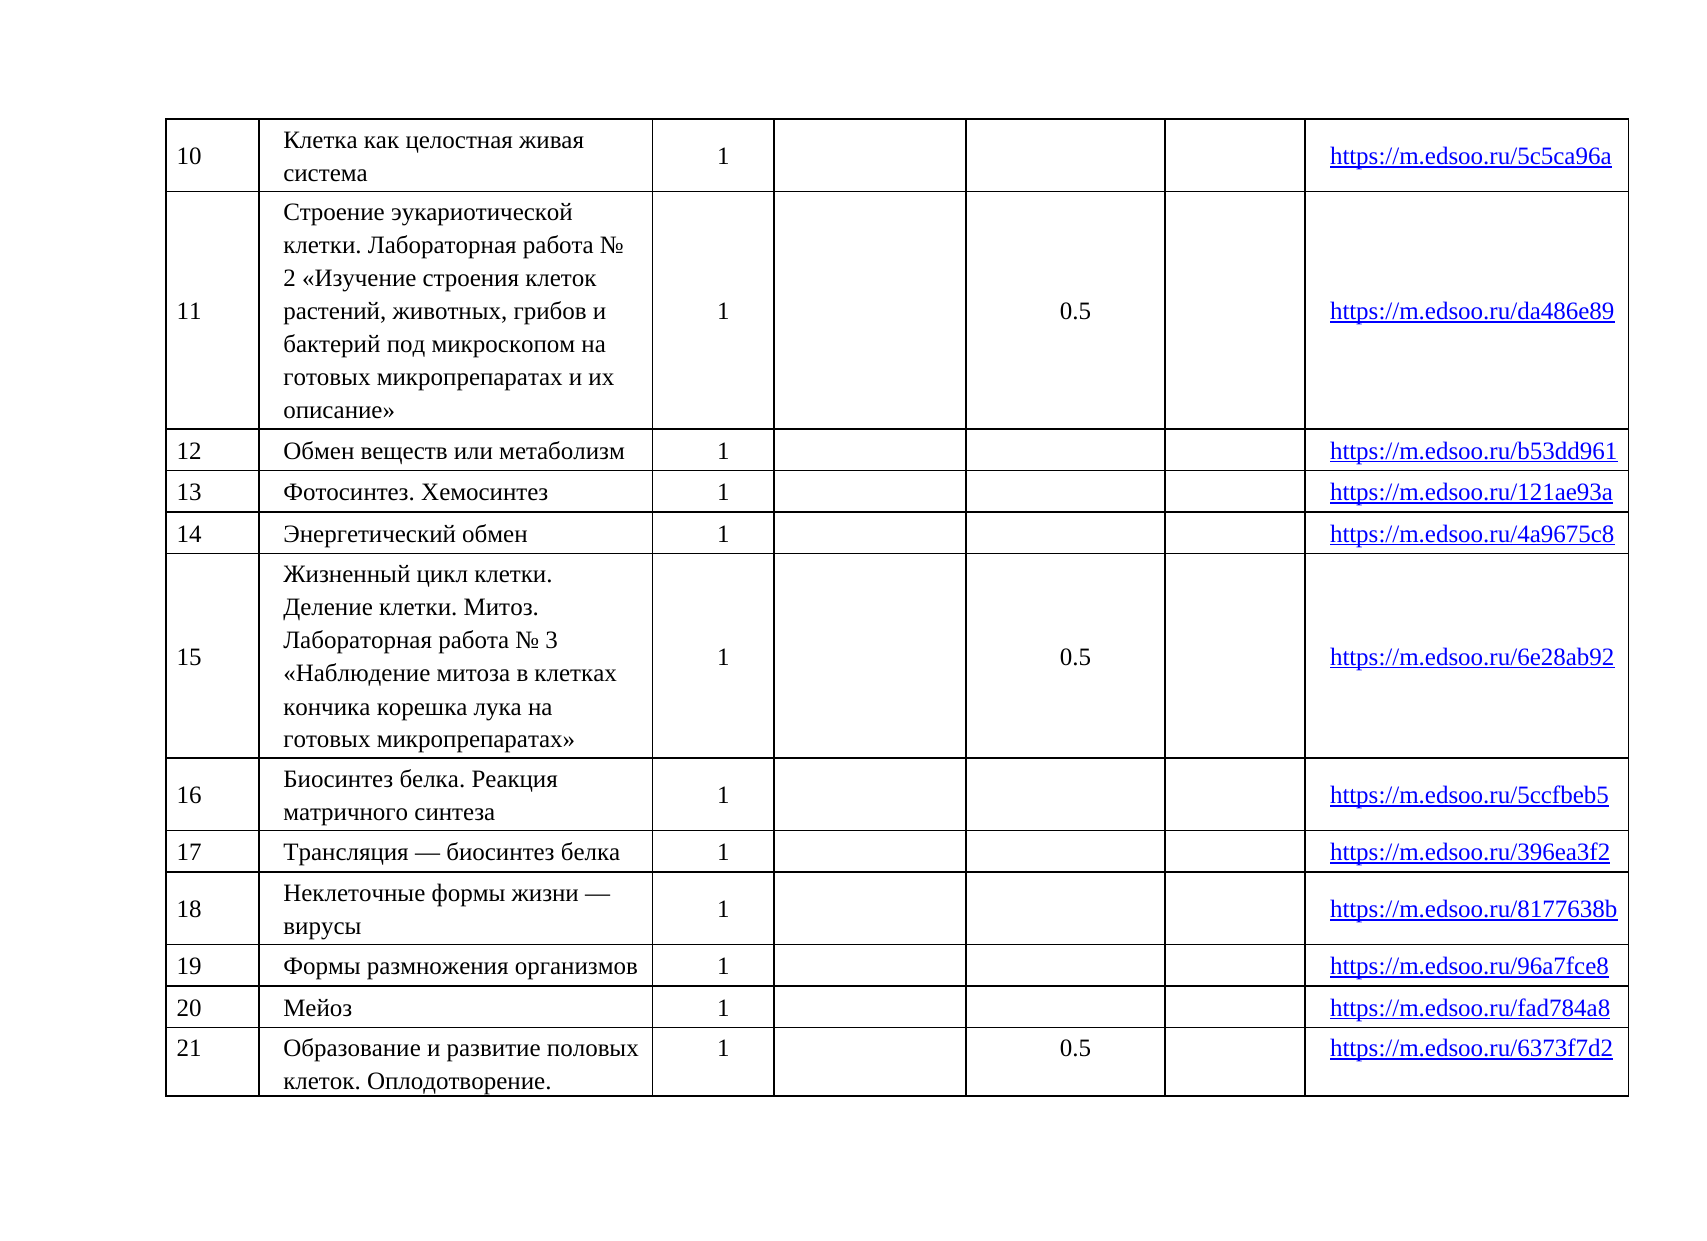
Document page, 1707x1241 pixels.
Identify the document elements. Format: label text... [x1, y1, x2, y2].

table_cell [967, 759, 1164, 829]
table_cell 1 [653, 1028, 773, 1095]
table_cell [775, 1028, 965, 1095]
table_cell Трансляция — биосинтез белка [260, 831, 652, 871]
table_cell 1 [653, 192, 773, 428]
table_cell 14 [167, 513, 258, 553]
table_cell [775, 987, 965, 1027]
table_cell [1166, 1028, 1304, 1095]
table_cell 17 [167, 831, 258, 871]
table_cell [967, 513, 1164, 553]
table_cell 1 [653, 759, 773, 829]
table_cell Неклеточные формы жизни — вирусы [260, 873, 652, 943]
table_cell [1166, 987, 1304, 1027]
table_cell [1306, 1028, 1628, 1095]
table_cell [967, 120, 1164, 191]
table_cell [775, 513, 965, 553]
table_cell 1 [653, 873, 773, 943]
table_cell https://m.edsoo.ru/6e28ab92 [1306, 554, 1628, 757]
table_cell [967, 471, 1164, 511]
table_cell 21 [167, 1028, 258, 1095]
table_cell 13 [167, 471, 258, 511]
table_cell 11 [167, 192, 258, 428]
table_cell [775, 759, 965, 829]
table_cell [1166, 430, 1304, 469]
table_cell Мейоз [260, 987, 652, 1027]
table_cell https://m.edsoo.ru/96a7fce8 [1306, 945, 1628, 985]
table_cell [775, 192, 965, 428]
table_cell [1166, 554, 1304, 757]
table_cell [775, 831, 965, 871]
table_cell Обмен веществ или метаболизм [260, 430, 652, 469]
table_cell 10 [167, 120, 258, 191]
table_cell https://m.edsoo.ru/8177638b [1306, 873, 1628, 943]
table_cell https://m.edsoo.ru/4a9675c8 [1306, 513, 1628, 553]
table_cell https://m.edsoo.ru/b53dd961 [1306, 430, 1628, 469]
table_cell Жизненный цикл клетки. Деление клетки. Митоз. Лабораторная работа № 3 «Наблюдение митоза в клетках кончика корешка лука на готовых микропрепаратах» [260, 554, 652, 757]
table_cell [1166, 513, 1304, 553]
table_cell Клетка как целостная живая система [260, 120, 652, 191]
table_cell Строение эукариотической клетки. Лабораторная работа № 2 «Изучение строения клеток растений, животных, грибов и бактерий под микроскопом на готовых микропрепаратах и их описание» [260, 192, 652, 428]
table_cell 1 [653, 831, 773, 871]
table_cell [1166, 873, 1304, 943]
table_cell 18 [167, 873, 258, 943]
table_cell 1 [653, 120, 773, 191]
table_cell 1 [653, 945, 773, 985]
table_cell Фотосинтез. Хемосинтез [260, 471, 652, 511]
table_cell Биосинтез белка. Реакция матричного синтеза [260, 759, 652, 829]
table_cell 1 [653, 987, 773, 1027]
table_cell 1 [653, 430, 773, 469]
table_cell https://m.edsoo.ru/5c5ca96a [1306, 120, 1628, 191]
table_cell [775, 430, 965, 469]
table_cell [967, 945, 1164, 985]
table_cell [1166, 471, 1304, 511]
table_cell 12 [167, 430, 258, 469]
table_cell [775, 873, 965, 943]
table_cell [1166, 120, 1304, 191]
table_cell 1 [653, 513, 773, 553]
table_cell Формы размножения организмов [260, 945, 652, 985]
table_cell 15 [167, 554, 258, 757]
table_cell [1166, 945, 1304, 985]
table_cell https://m.edsoo.ru/396ea3f2 [1306, 831, 1628, 871]
table_cell 0.5 [967, 554, 1164, 757]
table_cell 0.5 [967, 1028, 1164, 1095]
table_cell 1 [653, 471, 773, 511]
table_cell https://m.edsoo.ru/121ae93a [1306, 471, 1628, 511]
table_cell 20 [167, 987, 258, 1027]
table_cell 0.5 [967, 192, 1164, 428]
table_cell [1166, 759, 1304, 829]
table_cell 16 [167, 759, 258, 829]
table_cell https://m.edsoo.ru/da486e89 [1306, 192, 1628, 428]
table_cell [775, 120, 965, 191]
table_cell [967, 430, 1164, 469]
table_cell [775, 471, 965, 511]
table_cell [967, 873, 1164, 943]
table_cell Энергетический обмен [260, 513, 652, 553]
table_cell 1 [653, 554, 773, 757]
table_cell [967, 831, 1164, 871]
table_cell [1166, 831, 1304, 871]
table_cell https://m.edsoo.ru/5ccfbeb5 [1306, 759, 1628, 829]
table_cell [775, 945, 965, 985]
table_cell [967, 987, 1164, 1027]
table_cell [260, 1028, 652, 1095]
table_cell https://m.edsoo.ru/fad784a8 [1306, 987, 1628, 1027]
table_cell [1166, 192, 1304, 428]
table_cell 19 [167, 945, 258, 985]
table_cell [775, 554, 965, 757]
